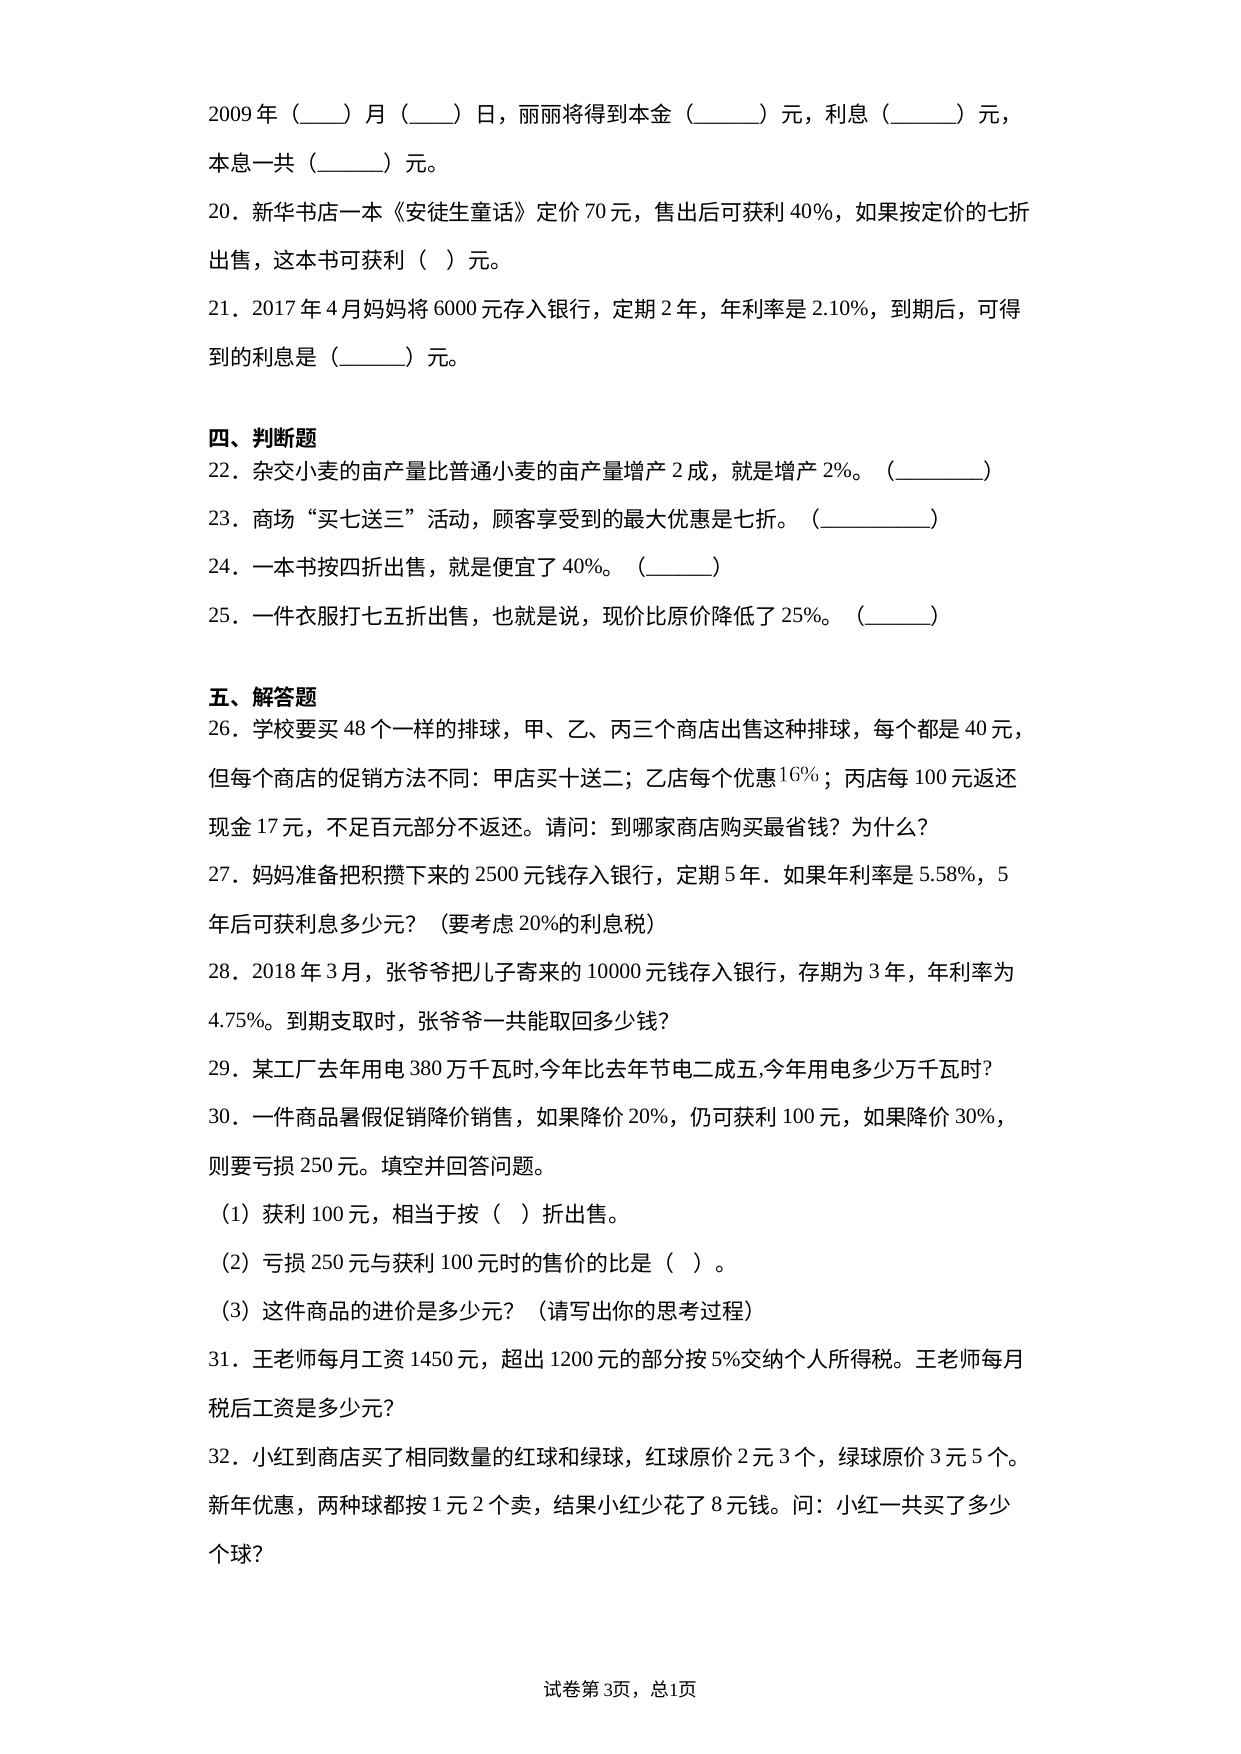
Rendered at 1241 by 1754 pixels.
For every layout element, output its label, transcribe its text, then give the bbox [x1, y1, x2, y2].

text 四、判断题 [208, 421, 1032, 453]
text 21．2017年4月妈妈将6000元存入银行，定期2年，年利率是2.10%，到期后，可得到的利息是（______）元。 [208, 291, 1032, 372]
text 25．一件衣服打七五折出售，也就是说，现价比原价降低了25%。（______） [208, 598, 1032, 631]
text 30．一件商品暑假促销降价销售，如果降价20%，仍可获利100元，如果降价30%，则要亏损250元。填空并回答问题。 [208, 1100, 1032, 1181]
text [208, 97, 1032, 178]
text 31．王老师每月工资1450元，超出1200元的部分按5%交纳个人所得税。王老师每月税后工资是多少元？ [208, 1342, 1032, 1423]
text 五、解答题 [208, 679, 1032, 712]
text 29．某工厂去年用电380万千瓦时,今年比去年节电二成五,今年用电多少万千瓦时? [208, 1052, 1032, 1084]
text （2）亏损250元与获利100元时的售价的比是（ ）。 [208, 1245, 1032, 1278]
text （1）获利100元，相当于按（ ）折出售。 [208, 1197, 1032, 1229]
text （3）这件商品的进价是多少元？（请写出你的思考过程） [208, 1294, 1032, 1326]
text 24．一本书按四折出售，就是便宜了40%。（______） [208, 550, 1032, 582]
text 22．杂交小麦的亩产量比普通小麦的亩产量增产2成，就是增产2%。（________） [208, 453, 1032, 486]
text 23．商场“买七送三”活动，顾客享受到的最大优惠是七折。（__________） [208, 502, 1032, 534]
text 28．2018年3月，张爷爷把儿子寄来的10000元钱存入银行，存期为3年，年利率为4.75%。到期支取时，张爷爷一共能取回多少钱？ [208, 954, 1032, 1036]
text 26．学校要买48个一样的排球，甲、乙、丙三个商店出售这种排球，每个都是40元，但每个商店的促销方法不同：甲店买十送二；乙店每个优惠；丙店每100元返还现金17元，不足百元部分不返还。请问：到哪家商店购买最省钱？为什么？ [208, 712, 1032, 842]
text 32．小红到商店买了相同数量的红球和绿球，红球原价2元3个，绿球原价3元5个。新年优惠，两种球都按1元2个卖，结果小红少花了8元钱。问：小红一共买了多少个球？ [208, 1439, 1032, 1569]
text 27．妈妈准备把积攒下来的2500元钱存入银行，定期5年．如果年利率是5.58%，5年后可获利息多少元？（要考虑20%的利息税） [208, 857, 1032, 939]
text 20．新华书店一本《安徒生童话》定价70元，售出后可获利40％，如果按定价的七折出售，这本书可获利（ ）元。 [208, 194, 1032, 275]
